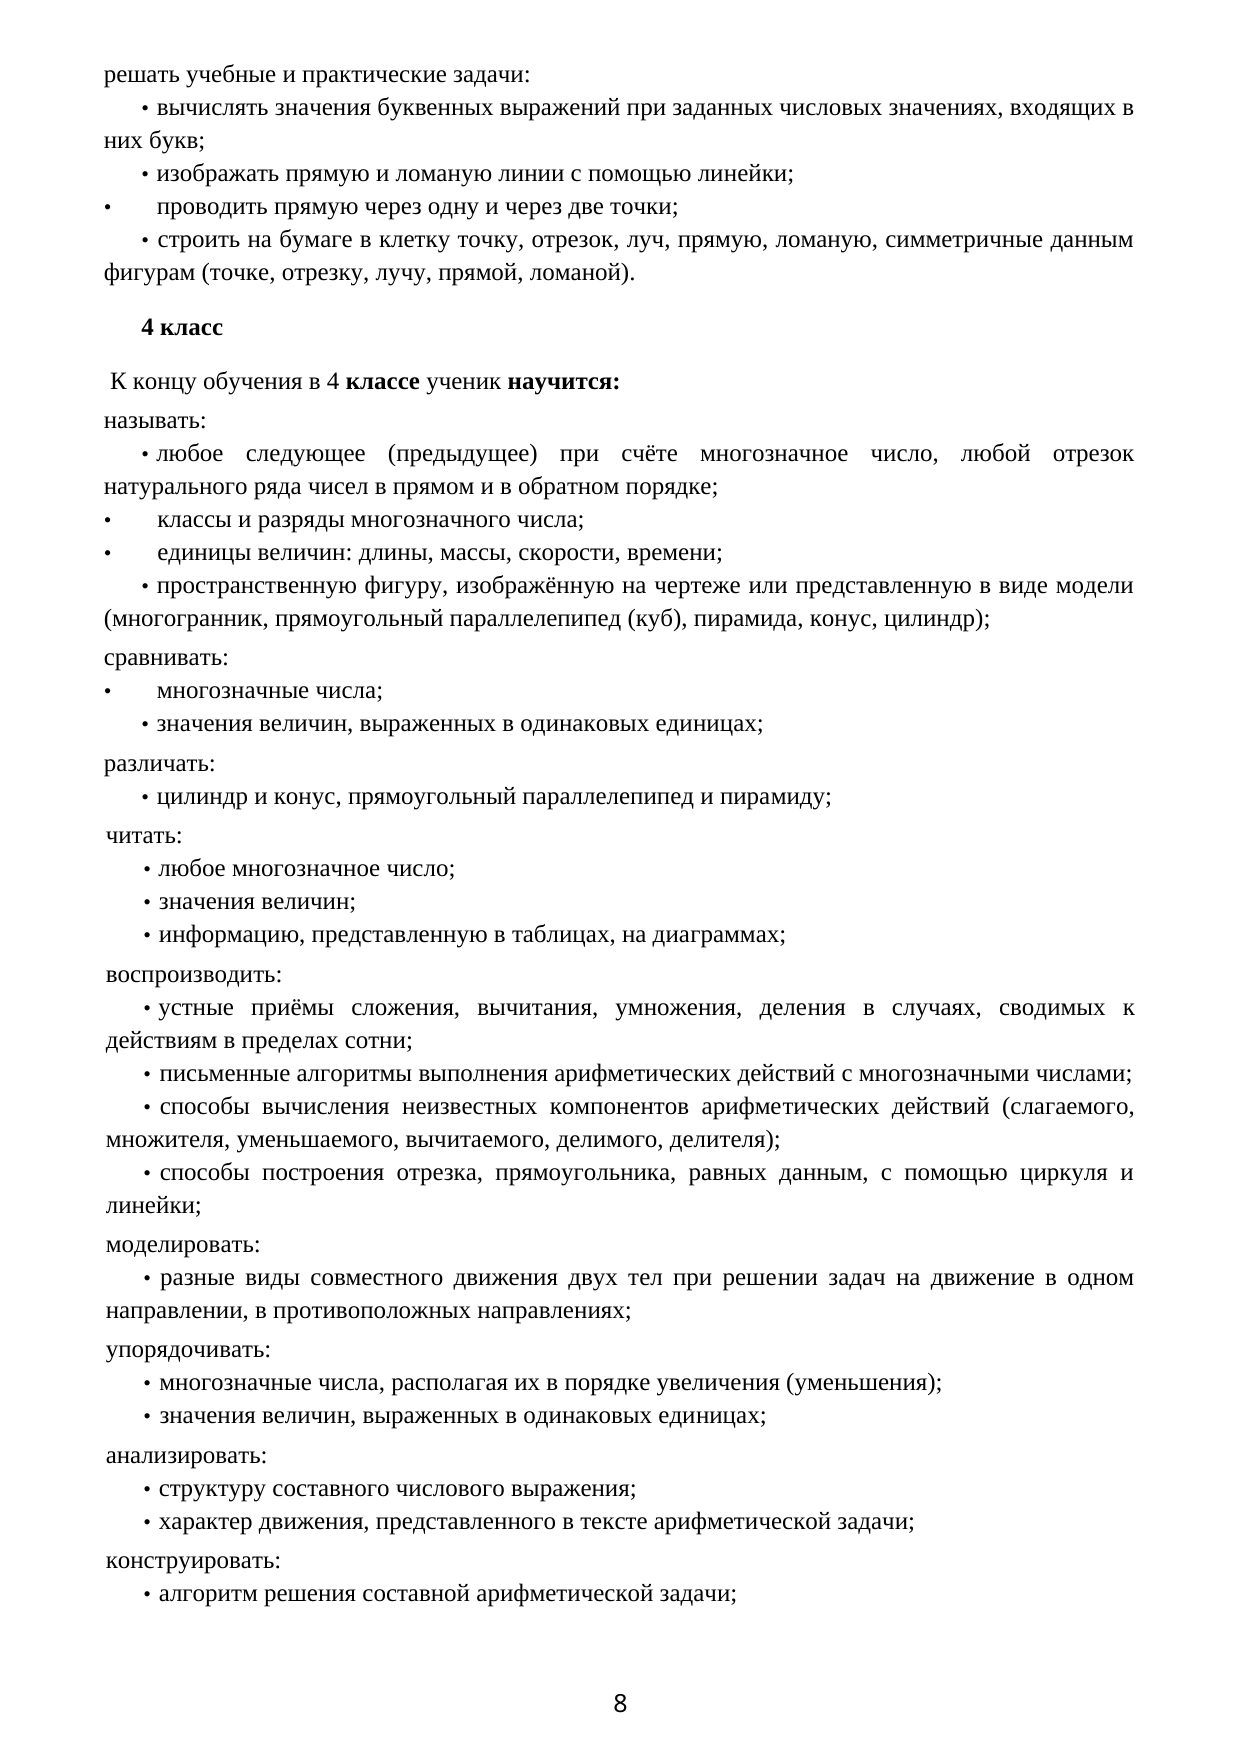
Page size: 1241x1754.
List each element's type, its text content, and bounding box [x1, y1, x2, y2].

list изображать прямую и ломаную линии с помощью линейки; [103, 158, 1135, 187]
list единицы величин: длины, массы, скорости, времени; [103, 537, 1137, 566]
text 4 класс [141, 312, 1135, 340]
list цилиндр и конус, прямоугольный параллелепипед и пирамиду; [103, 781, 1135, 810]
text воспроизводить: [106, 959, 1137, 987]
list характер движения, представленного в тексте арифметической задачи; [106, 1506, 1135, 1534]
text сравнивать: [103, 642, 1137, 671]
list письменные алгоритмы выполнения арифметических действий с многозначными числами; [106, 1058, 1135, 1086]
text анализировать: [106, 1440, 1137, 1468]
list способы вычисления неизвестных компонентов арифметических действий (слагаемого, множителя, уменьшаемого, вычитаемого, делимого, делителя); [106, 1091, 1135, 1152]
text называть: [103, 405, 1137, 434]
list информацию, представленную в таблицах, на диаграммах; [106, 919, 1135, 948]
text решать учебные и практические задачи: [103, 59, 1137, 88]
text читать: [106, 820, 1137, 849]
list любое многозначное число; [106, 853, 1137, 882]
list алгоритм решения составной арифметической задачи; [106, 1578, 1137, 1607]
list структуру составного числового выражения; [106, 1473, 1137, 1501]
list пространственную фигуру, изображённую на чертеже или представленную в виде модели (многогранник, прямоугольный параллелепипед (куб), пирамида, конус, цилиндр); [103, 570, 1135, 632]
text конструировать: [106, 1545, 1137, 1574]
list многозначные числа, располагая их в порядке увеличения (уменьшения); [106, 1367, 1135, 1396]
list значения величин; [106, 886, 1137, 915]
list устные приёмы сложения, вычитания, умножения, деления в случаях, сводимых к действиям в пределах сотни; [106, 992, 1135, 1053]
list вычислять значения буквенных выражений при заданных числовых значениях, входящих в них букв; [103, 92, 1135, 154]
list способы построения отрезка, прямоугольника, равных данным, с помощью циркуля и линейки; [106, 1157, 1135, 1218]
list разные виды совместного движения двух тел при решении задач на движение в одном направлении, в противоположных направлениях; [106, 1262, 1135, 1324]
list проводить прямую через одну и через две точки; [103, 191, 1137, 220]
text моделировать: [106, 1229, 1137, 1258]
text К концу обучения в 4 классе ученик научится: [103, 366, 1137, 394]
list классы и разряды многозначного числа; [103, 504, 1137, 533]
list значения величин, выраженных в одинаковых единицах; [103, 708, 1135, 737]
list многозначные числа; [103, 676, 1137, 704]
list значения величин, выраженных в одинаковых единицах; [106, 1400, 1135, 1429]
list любое следующее (предыдущее) при счёте многозначное число, любой отрезок натурального ряда чисел в прямом и в обратном порядке; [103, 438, 1135, 500]
text различать: [103, 748, 1137, 777]
text упорядочивать: [106, 1334, 1137, 1363]
list строить на бумаге в клетку точку, отрезок, луч, прямую, ломаную, симметричные данным фигурам (точке, отрезку, лучу, прямой, ломаной). [103, 224, 1135, 286]
